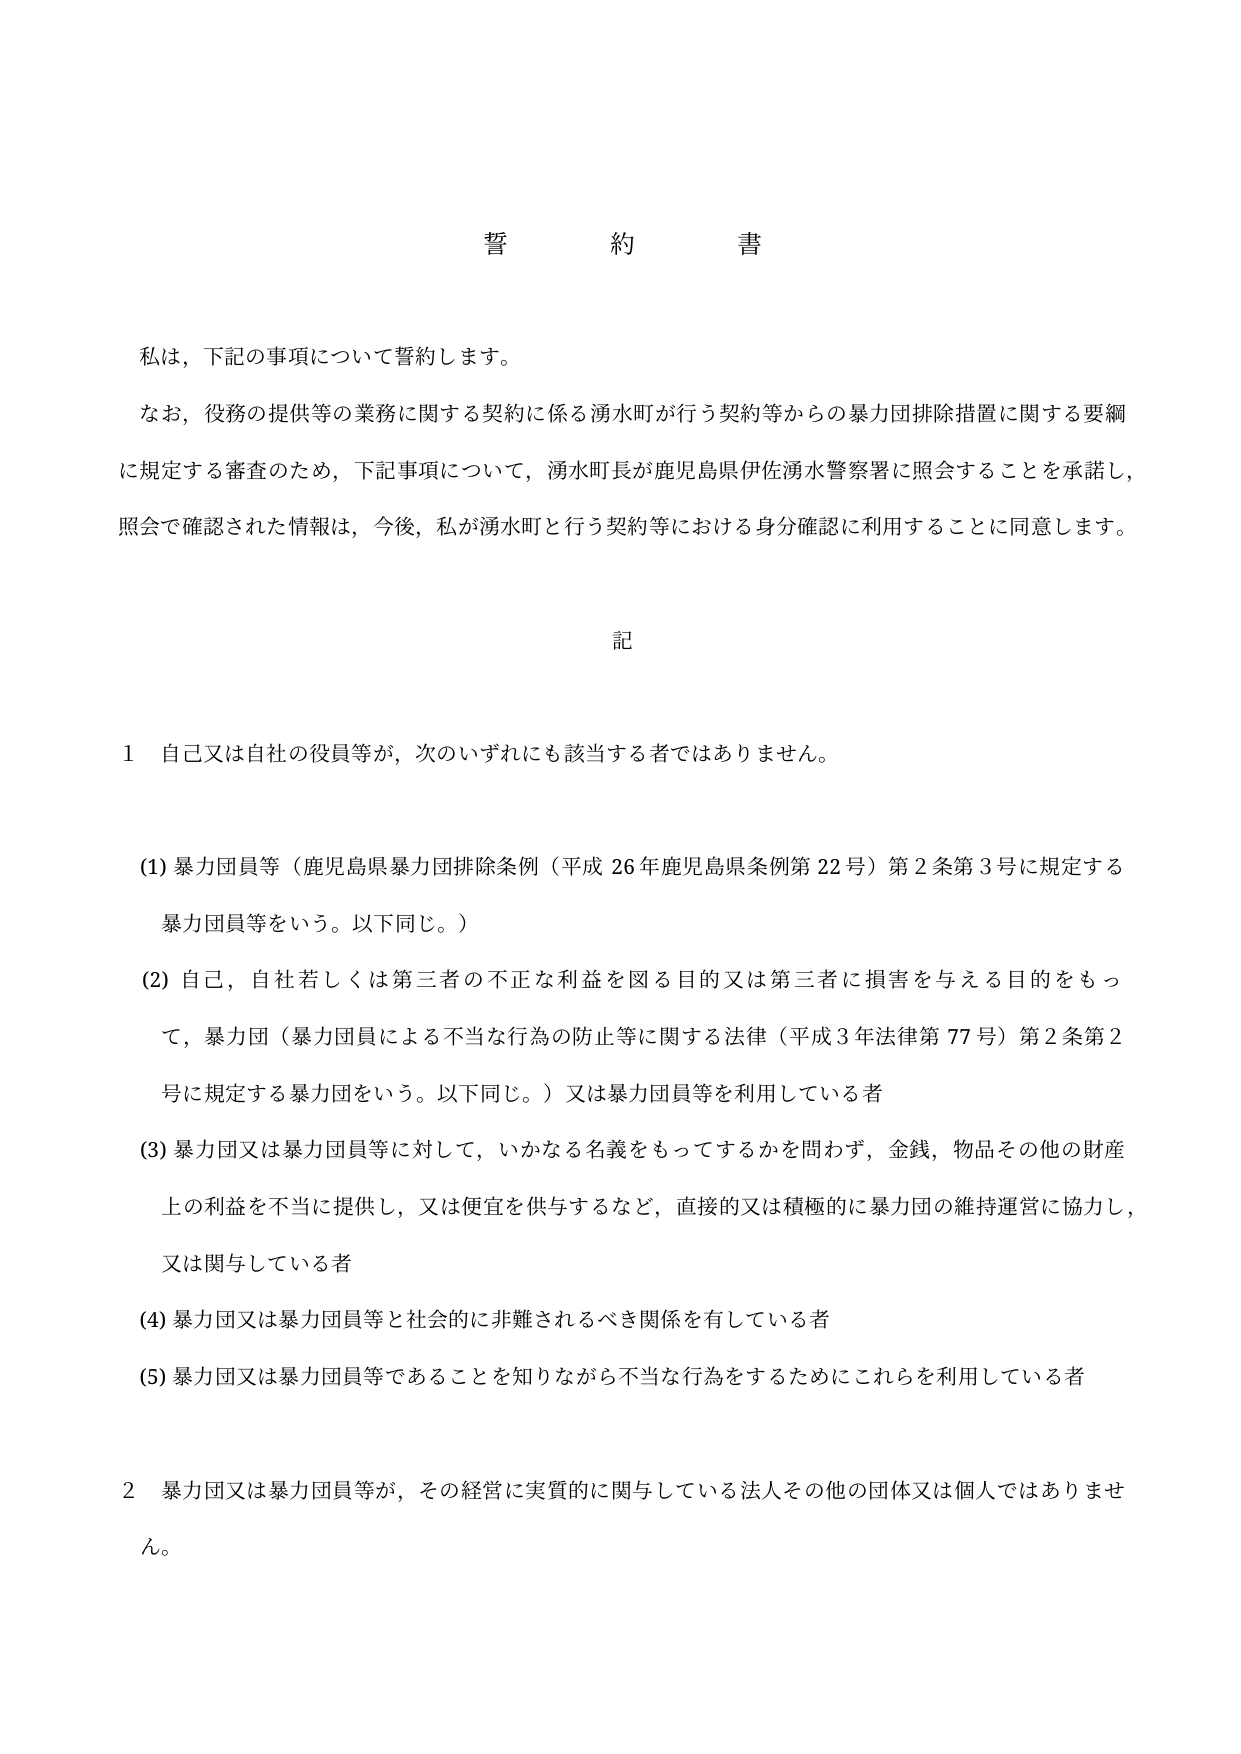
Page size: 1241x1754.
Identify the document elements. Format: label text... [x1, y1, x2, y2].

text (5) 暴力団又は暴力団員等であることを知りながら不当な行為をするためにこれらを利用している者 [118, 1347, 1127, 1404]
text ２ 暴力団又は暴力団員等が，その経営に実質的に関与している法人その他の団体又は個人ではありません。 [118, 1461, 1127, 1574]
text (4) 暴力団又は暴力団員等と社会的に非難されるべき関係を有している者 [118, 1291, 1127, 1347]
text なお，役務の提供等の業務に関する契約に係る湧水町が行う契約等からの暴力団排除措置に関する要綱に規定する審査のため，下記事項について，湧水町長が鹿児島県伊佐湧水警察署に照会することを承諾し，照会で確認された情報は，今後，私が湧水町と行う契約等における身分確認に利用することに同意します。 [118, 384, 1127, 554]
text 誓 約 書 [118, 214, 1127, 271]
text (1) 暴力団員等（鹿児島県暴力団排除条例（平成26年鹿児島県条例第22号）第２条第３号に規定する暴力団員等をいう。以下同じ。） [118, 837, 1127, 951]
text 私は，下記の事項について誓約します。 [118, 327, 1127, 384]
text １ 自己又は自社の役員等が，次のいずれにも該当する者ではありません。 [118, 724, 1127, 781]
text 記 [118, 611, 1127, 667]
text (3) 暴力団又は暴力団員等に対して，いかなる名義をもってするかを問わず，金銭，物品その他の財産上の利益を不当に提供し，又は便宜を供与するなど，直接的又は積極的に暴力団の維持運営に協力し，又は関与している者 [118, 1121, 1127, 1291]
text (2) 自己，自社若しくは第三者の不正な利益を図る目的又は第三者に損害を与える目的をもっ て，暴力団（暴力団員による不当な行為の防止等に関する法律（平成３年法律第77号）第２条第２号に規定する暴力団をいう。以下同じ。）又は暴力団員等を利用している者 [118, 951, 1127, 1121]
